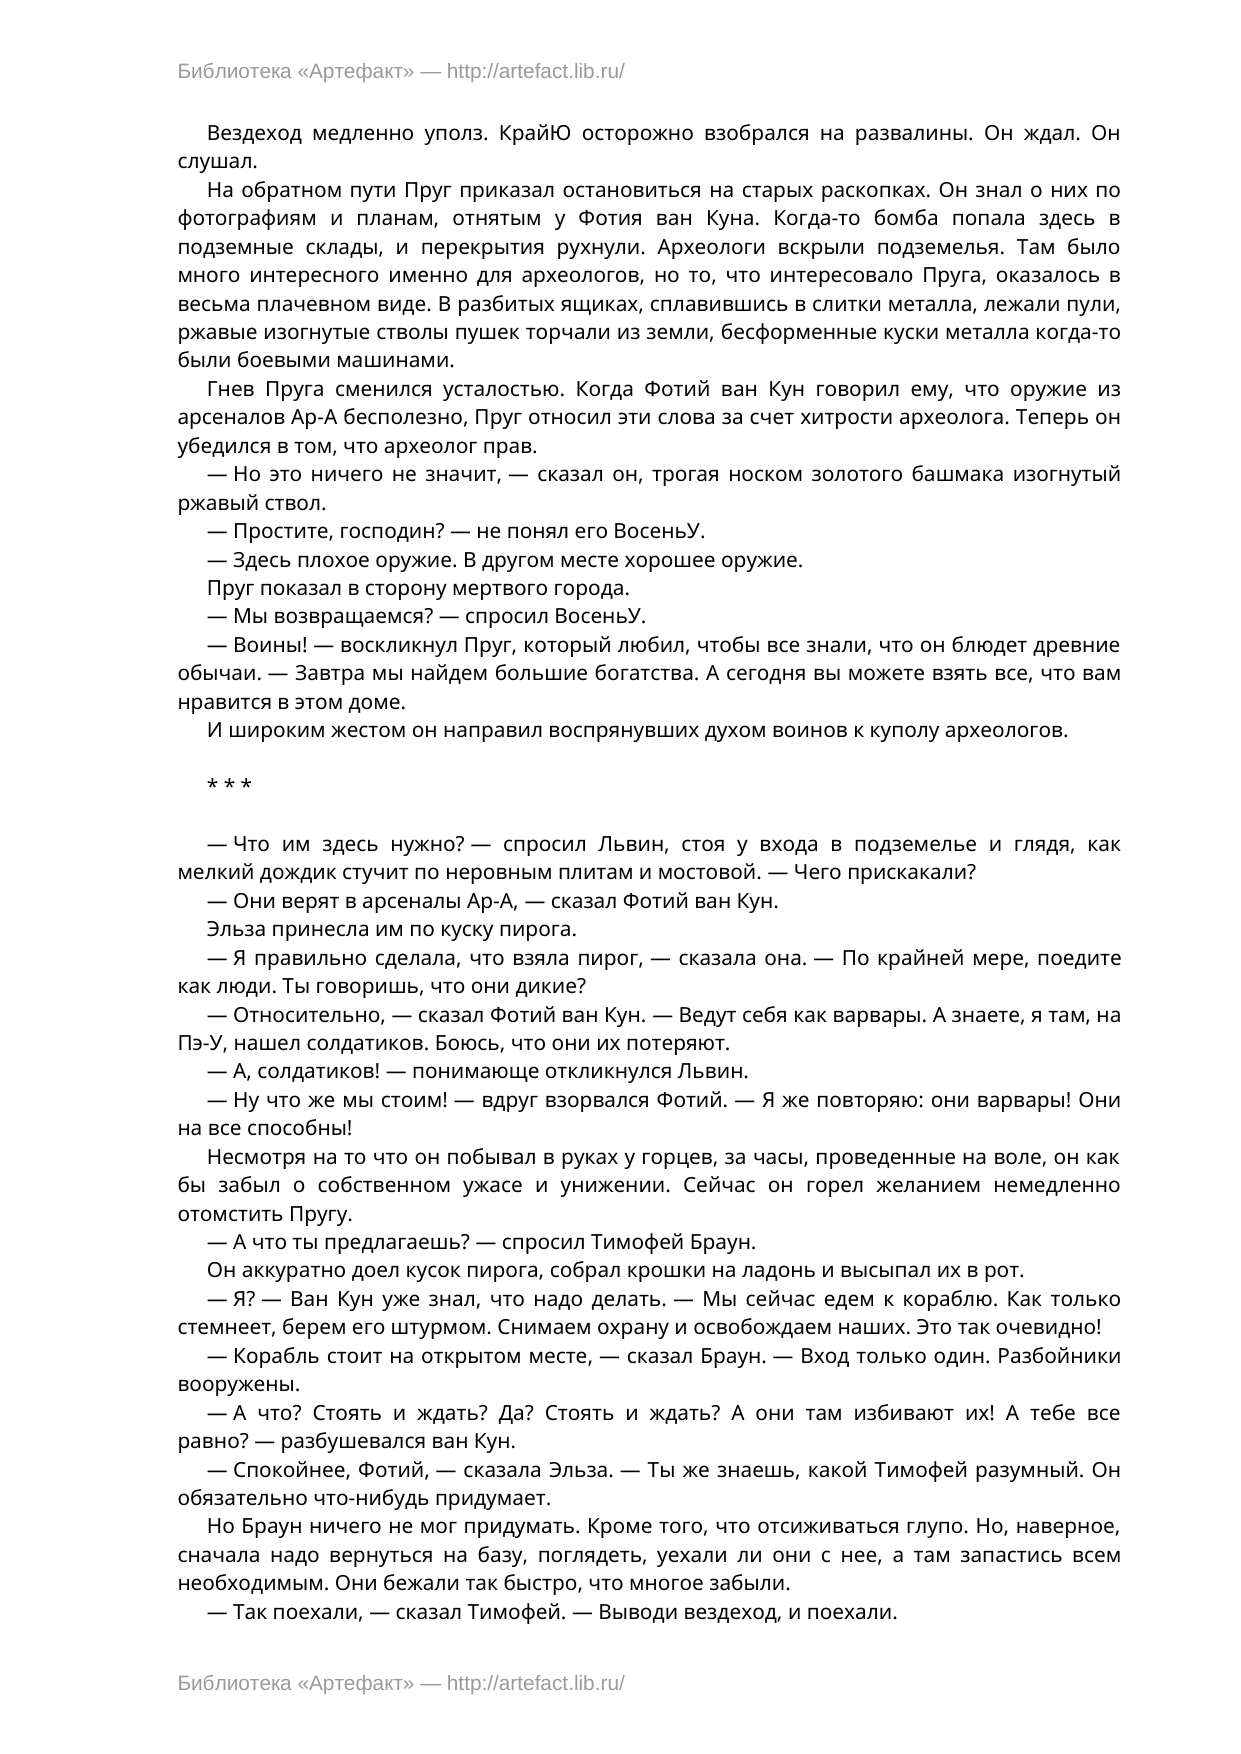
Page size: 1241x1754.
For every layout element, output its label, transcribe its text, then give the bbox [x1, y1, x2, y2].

text — Они верят в арсеналы Ар-А, — сказал Фотий ван Кун. [177, 886, 1122, 914]
text Вездеход медленно уполз. КрайЮ осторожно взобрался на развалины. Он ждал. Он слушал. [177, 118, 1122, 175]
text Пруг показал в сторону мертвого города. [177, 573, 1122, 602]
text — Что им здесь нужно? — спросил Львин, стоя у входа в подземелье и глядя, как мелкий дождик стучит по неровным плитам и мостовой. — Чего прискакали? [177, 829, 1122, 886]
text — Но это ничего не значит, — сказал он, трогая носком золотого башмака изогнутый ржавый ствол. [177, 459, 1122, 516]
text На обратном пути Пруг приказал остановиться на старых раскопках. Он знал о них по фотографиям и планам, отнятым у Фотия ван Куна. Когда-то бомба попала здесь в подземные склады, и перекрытия рухнули. Археологи вскрыли подземелья. Там было много интересного именно для археологов, но то, что интересовало Пруга, оказалось в весьма плачевном виде. В разбитых ящиках, сплавившись в слитки металла, лежали пули, ржавые изогнутые стволы пушек торчали из земли, бесформенные куски металла когда-то были боевыми машинами. [177, 175, 1122, 374]
text — А, солдатиков! — понимающе откликнулся Львин. [177, 1057, 1122, 1085]
text — Здесь плохое оружие. В другом месте хорошее оружие. [177, 545, 1122, 573]
text — Простите, господин? — не понял его ВосеньУ. [177, 516, 1122, 545]
text — Спокойнее, Фотий, — сказала Эльза. — Ты же знаешь, какой Тимофей разумный. Он обязательно что-нибудь придумает. [177, 1455, 1122, 1512]
text — Я правильно сделала, что взяла пирог, — сказала она. — По крайней мере, поедите как люди. Ты говоришь, что они дикие? [177, 943, 1122, 1000]
text — Корабль стоит на открытом месте, — сказал Браун. — Вход только один. Разбойники вооружены. [177, 1341, 1122, 1398]
text — А что? Стоять и ждать? Да? Стоять и ждать? А они там избивают их! А тебе все равно? — разбушевался ван Кун. [177, 1398, 1122, 1455]
text — Мы возвращаемся? — спросил ВосеньУ. [177, 602, 1122, 630]
text — Относительно, — сказал Фотий ван Кун. — Ведут себя как варвары. А знаете, я там, на Пэ-У, нашел солдатиков. Боюсь, что они их потеряют. [177, 1000, 1122, 1057]
text Эльза принесла им по куску пирога. [177, 914, 1122, 943]
text Он аккуратно доел кусок пирога, собрал крошки на ладонь и высыпал их в рот. [177, 1256, 1122, 1284]
text — Ну что же мы стоим! — вдруг взорвался Фотий. — Я же повторяю: они варвары! Они на все способны! [177, 1085, 1122, 1142]
text Но Браун ничего не мог придумать. Кроме того, что отсиживаться глупо. Но, наверное, сначала надо вернуться на базу, поглядеть, уехали ли они с нее, а там запастись всем необходимым. Они бежали так быстро, что многое забыли. [177, 1512, 1122, 1597]
text И широким жестом он направил воспрянувших духом воинов к куполу археологов. [177, 715, 1122, 744]
text — Воины! — воскликнул Пруг, который любил, чтобы все знали, что он блюдет древние обычаи. — Завтра мы найдем большие богатства. А сегодня вы можете взять все, что вам нравится в этом доме. [177, 630, 1122, 715]
text — Так поехали, — сказал Тимофей. — Выводи вездеход, и поехали. [177, 1597, 1122, 1625]
text — А что ты предлагаешь? — спросил Тимофей Браун. [177, 1227, 1122, 1256]
text Гнев Пруга сменился усталостью. Когда Фотий ван Кун говорил ему, что оружие из арсеналов Ар-А бесполезно, Пруг относил эти слова за счет хитрости археолога. Теперь он убедился в том, что археолог прав. [177, 374, 1122, 459]
text Несмотря на то что он побывал в руках у горцев, за часы, проведенные на воле, он как бы забыл о собственном ужасе и унижении. Сейчас он горел желанием немедленно отомстить Пругу. [177, 1142, 1122, 1227]
subtitle * * * [177, 772, 1122, 801]
text — Я? — Ван Кун уже знал, что надо делать. — Мы сейчас едем к кораблю. Как только стемнеет, берем его штурмом. Снимаем охрану и освобождаем наших. Это так очевидно! [177, 1284, 1122, 1341]
